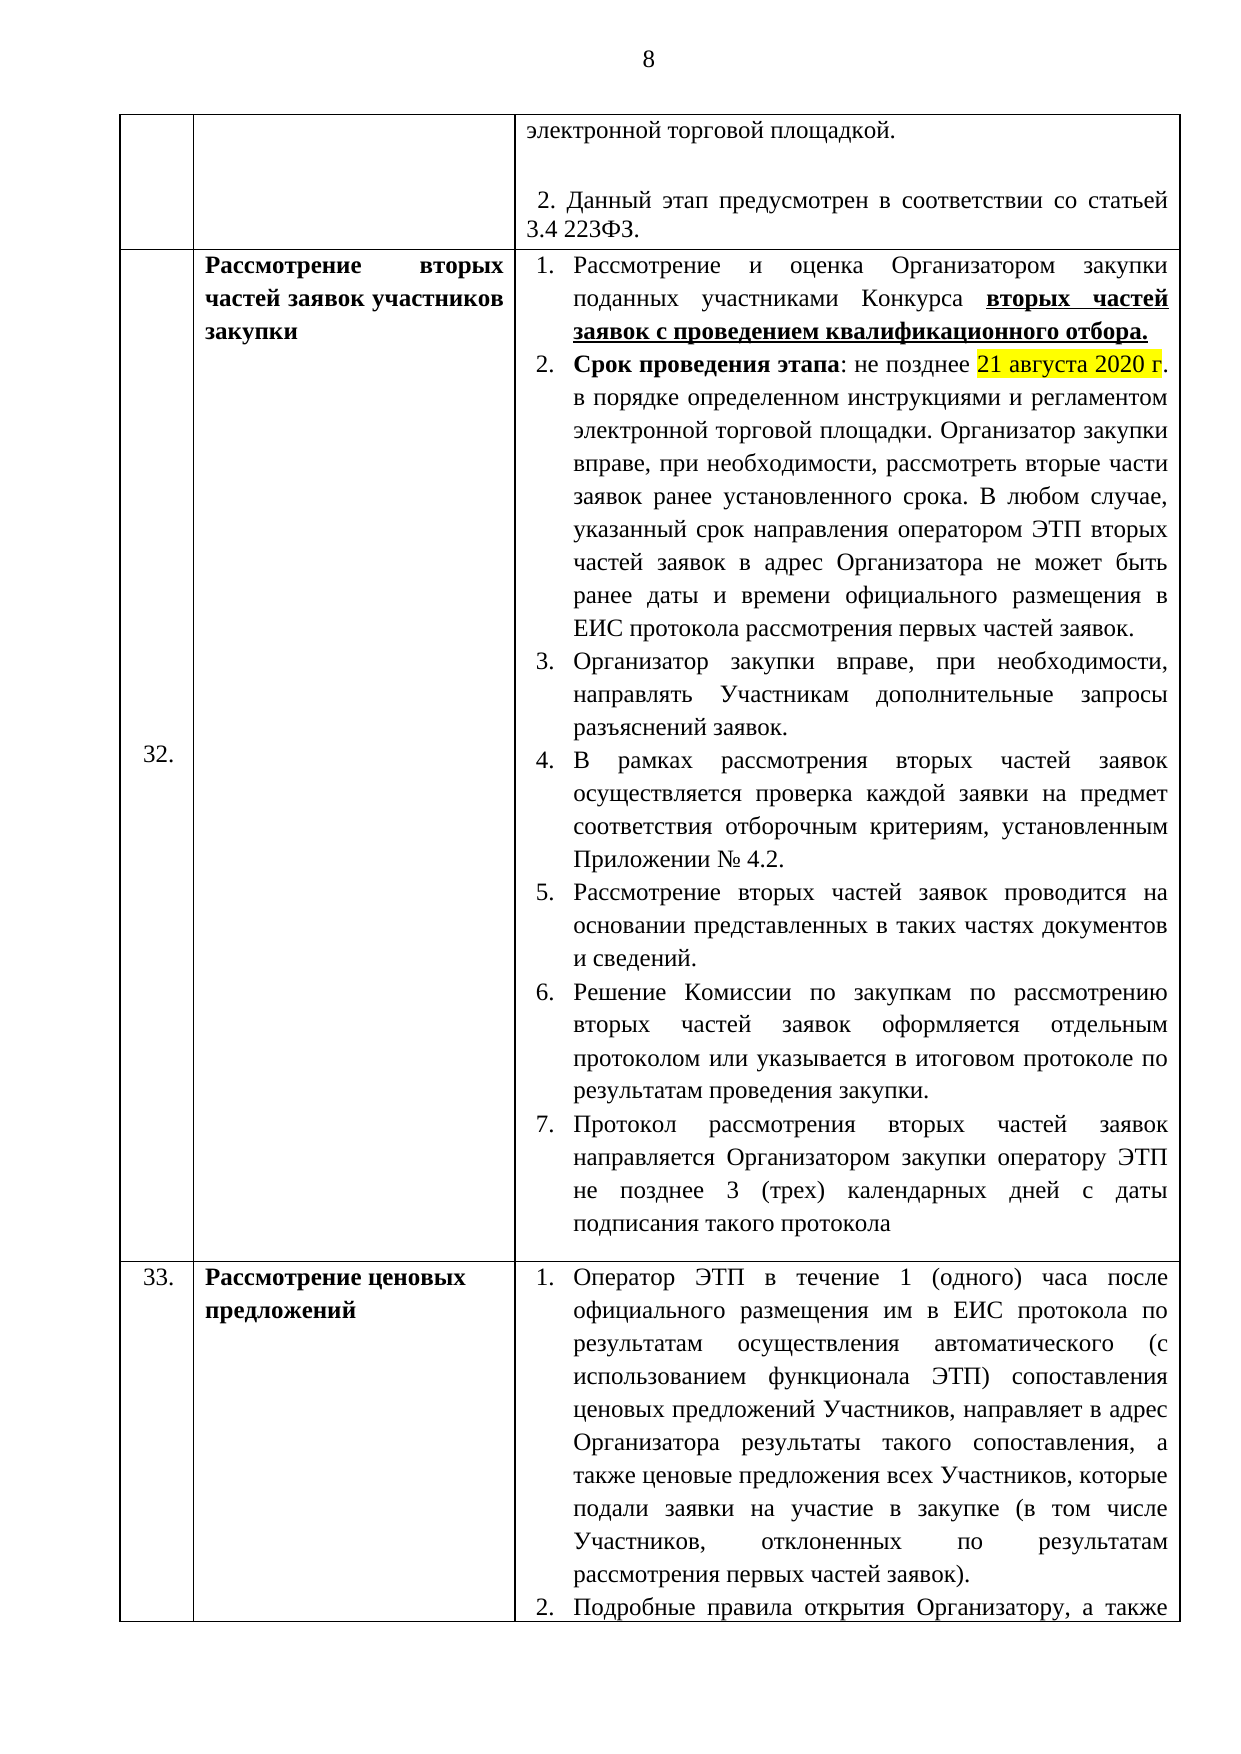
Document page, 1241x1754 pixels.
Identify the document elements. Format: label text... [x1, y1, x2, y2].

table_cell [121, 250, 193, 1261]
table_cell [516, 1262, 1179, 1621]
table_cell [194, 1262, 514, 1621]
table_cell Рассмотрение вторых частей заявок участников закупки [194, 250, 514, 1261]
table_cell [516, 115, 1179, 249]
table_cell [194, 115, 514, 249]
table_cell [121, 115, 193, 249]
table_cell [121, 1262, 193, 1621]
table_cell Рассмотрение и оценка Организатором закупки поданных участниками Конкурса вторых частей заявок с проведением квалификационного отбора. Срок проведения этапа: не позднее 21 августа 2020 г. в порядке определенном инструкциями и регламентом электронной торговой площадки. Организатор закупки вправе, при необходимости, рассмотреть вторые части заявок ранее установленного срока. В любом случае, указанный срок направления оператором ЭТП вторых частей заявок в адрес Организатора не может быть ранее даты и времени официального размещения в ЕИС протокола рассмотрения первых частей заявок. Организатор закупки вправе, при необходимости, направлять Участникам дополнительные запросы разъяснений заявок. В рамках рассмотрения вторых частей заявок осуществляется проверка каждой заявки на предмет соответствия отборочным критериям, установленным Приложении № 4.2. Рассмотрение вторых частей заявок проводится на основании представленных в таких частях документов и сведений. Решение Комиссии по закупкам по рассмотрению вторых частей заявок оформляется отдельным протоколом или указывается в итоговом протоколе по результатам проведения закупки. Протокол рассмотрения вторых частей заявок направляется Организатором закупки оператору ЭТП не позднее 3 (трех) календарных дней с даты подписания такого протокола [516, 250, 1179, 1261]
